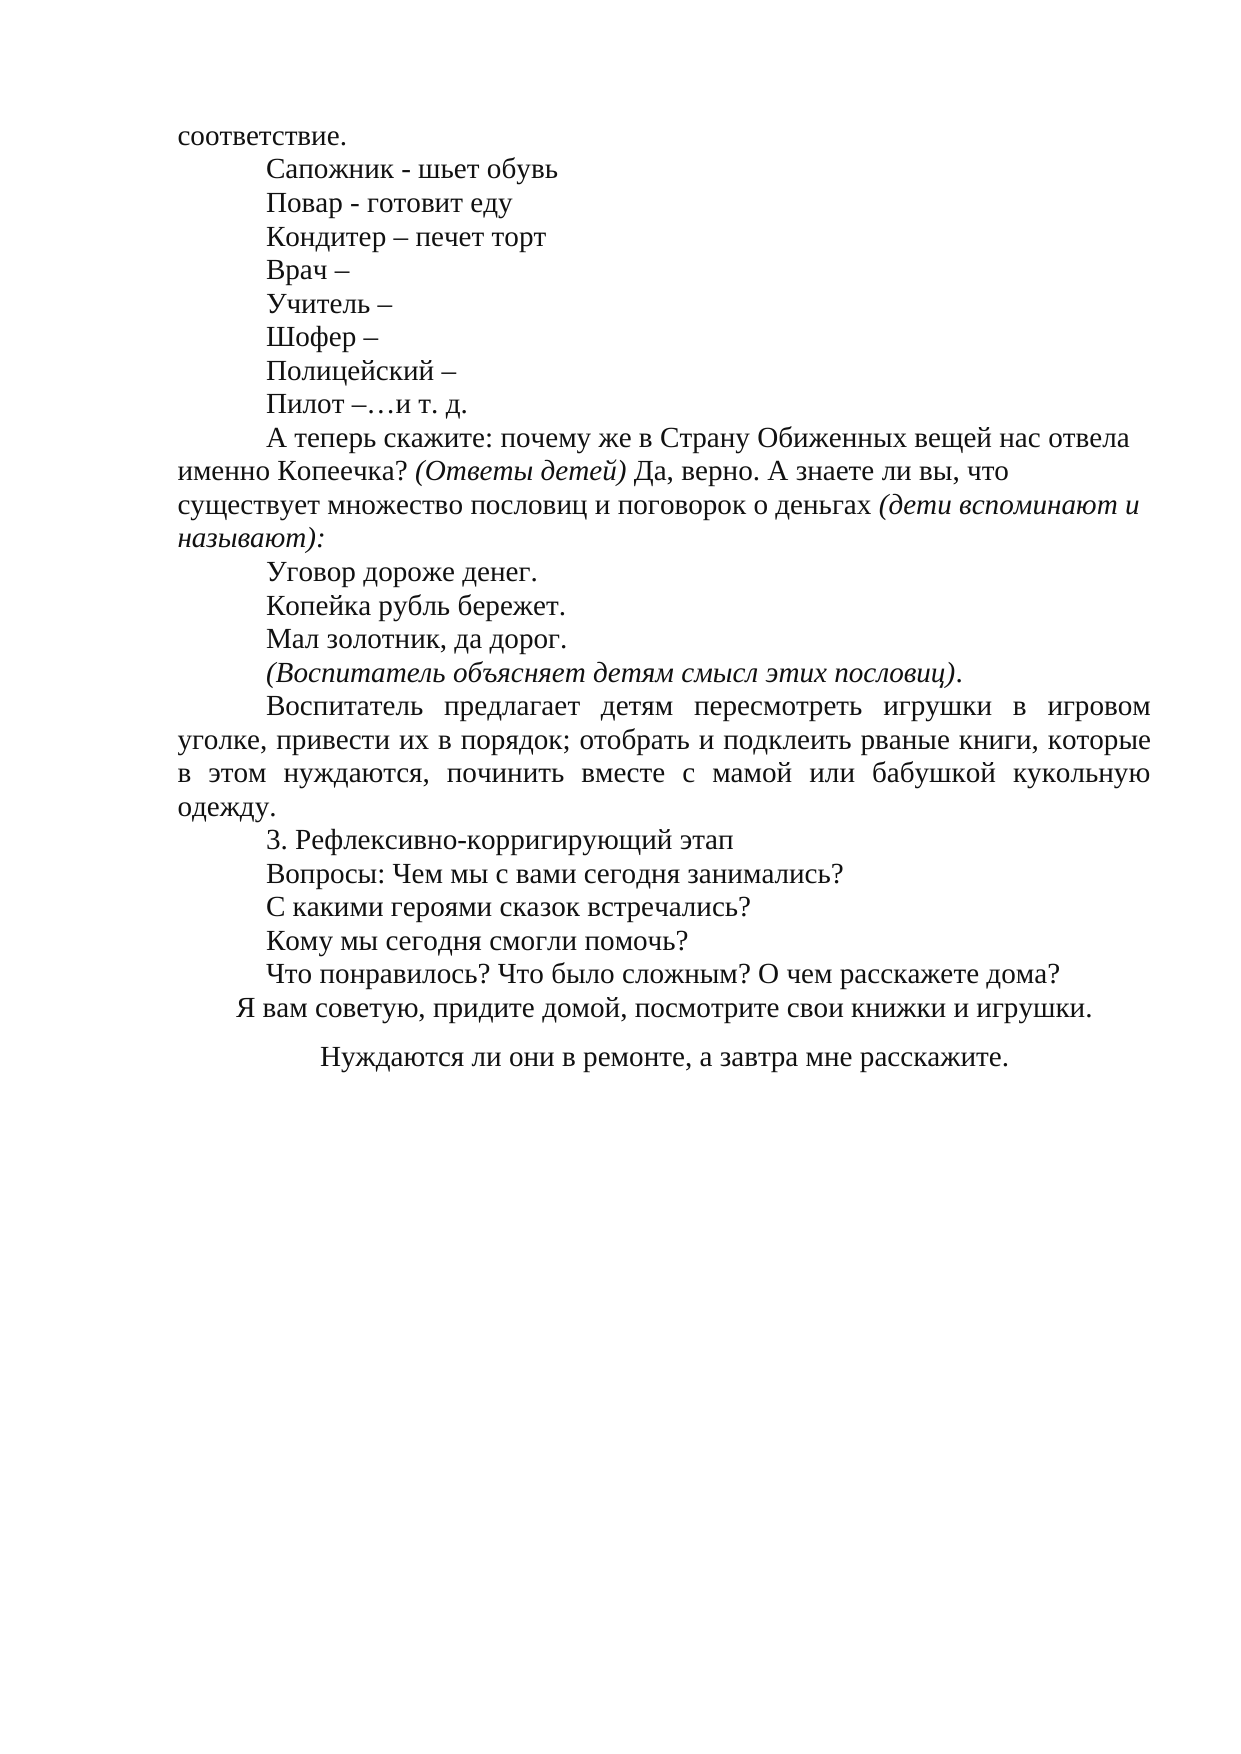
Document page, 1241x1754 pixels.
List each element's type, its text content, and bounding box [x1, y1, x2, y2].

text Учитель – [177, 286, 1152, 319]
text соответствие. [177, 118, 1152, 152]
text Воспитатель предлагает детям пересмотреть игрушки в игровом уголке, привести их в порядок; отобрать и подклеить рваные книги, которые в этом нуждаются, починить вместе с мамой или бабушкой кукольную одежду. [177, 688, 1152, 822]
text Уговор дороже денег. [177, 554, 1152, 588]
text Мал золотник, да дорог. [177, 621, 1152, 655]
text Я вам советую, придите домой, посмотрите свои книжки и игрушки. Нуждаются ли они в ремонте, а завтра мне расскажите. [177, 990, 1152, 1076]
text А теперь скажите: почему же в Страну Обиженных вещей нас отвела именно Копеечка? (Ответы детей) Да, верно. А знаете ли вы, что существует множество пословиц и поговорок о деньгах (дети вспоминают и называют): [177, 420, 1152, 554]
text Пилот –…и т. д. [177, 386, 1152, 420]
text Вопросы: Чем мы с вами сегодня занимались? [177, 856, 1152, 889]
text (Воспитатель объясняет детям смысл этих пословиц). [177, 655, 1152, 688]
text Что понравилось? Что было сложным? О чем расскажете дома? [177, 957, 1152, 990]
text 3. Рефлексивно-корригирующий этап [177, 822, 1152, 856]
text Полицейский – [177, 353, 1152, 386]
text Кондитер – печет торт [177, 219, 1152, 252]
text Копейка рубль бережет. [177, 588, 1152, 621]
text Сапожник - шьет обувь [177, 152, 1152, 185]
text Повар - готовит еду [177, 185, 1152, 219]
text Врач – [177, 252, 1152, 286]
text С какими героями сказок встречались? [177, 889, 1152, 923]
text Шофер – [177, 319, 1152, 353]
text Кому мы сегодня смогли помочь? [177, 923, 1152, 957]
